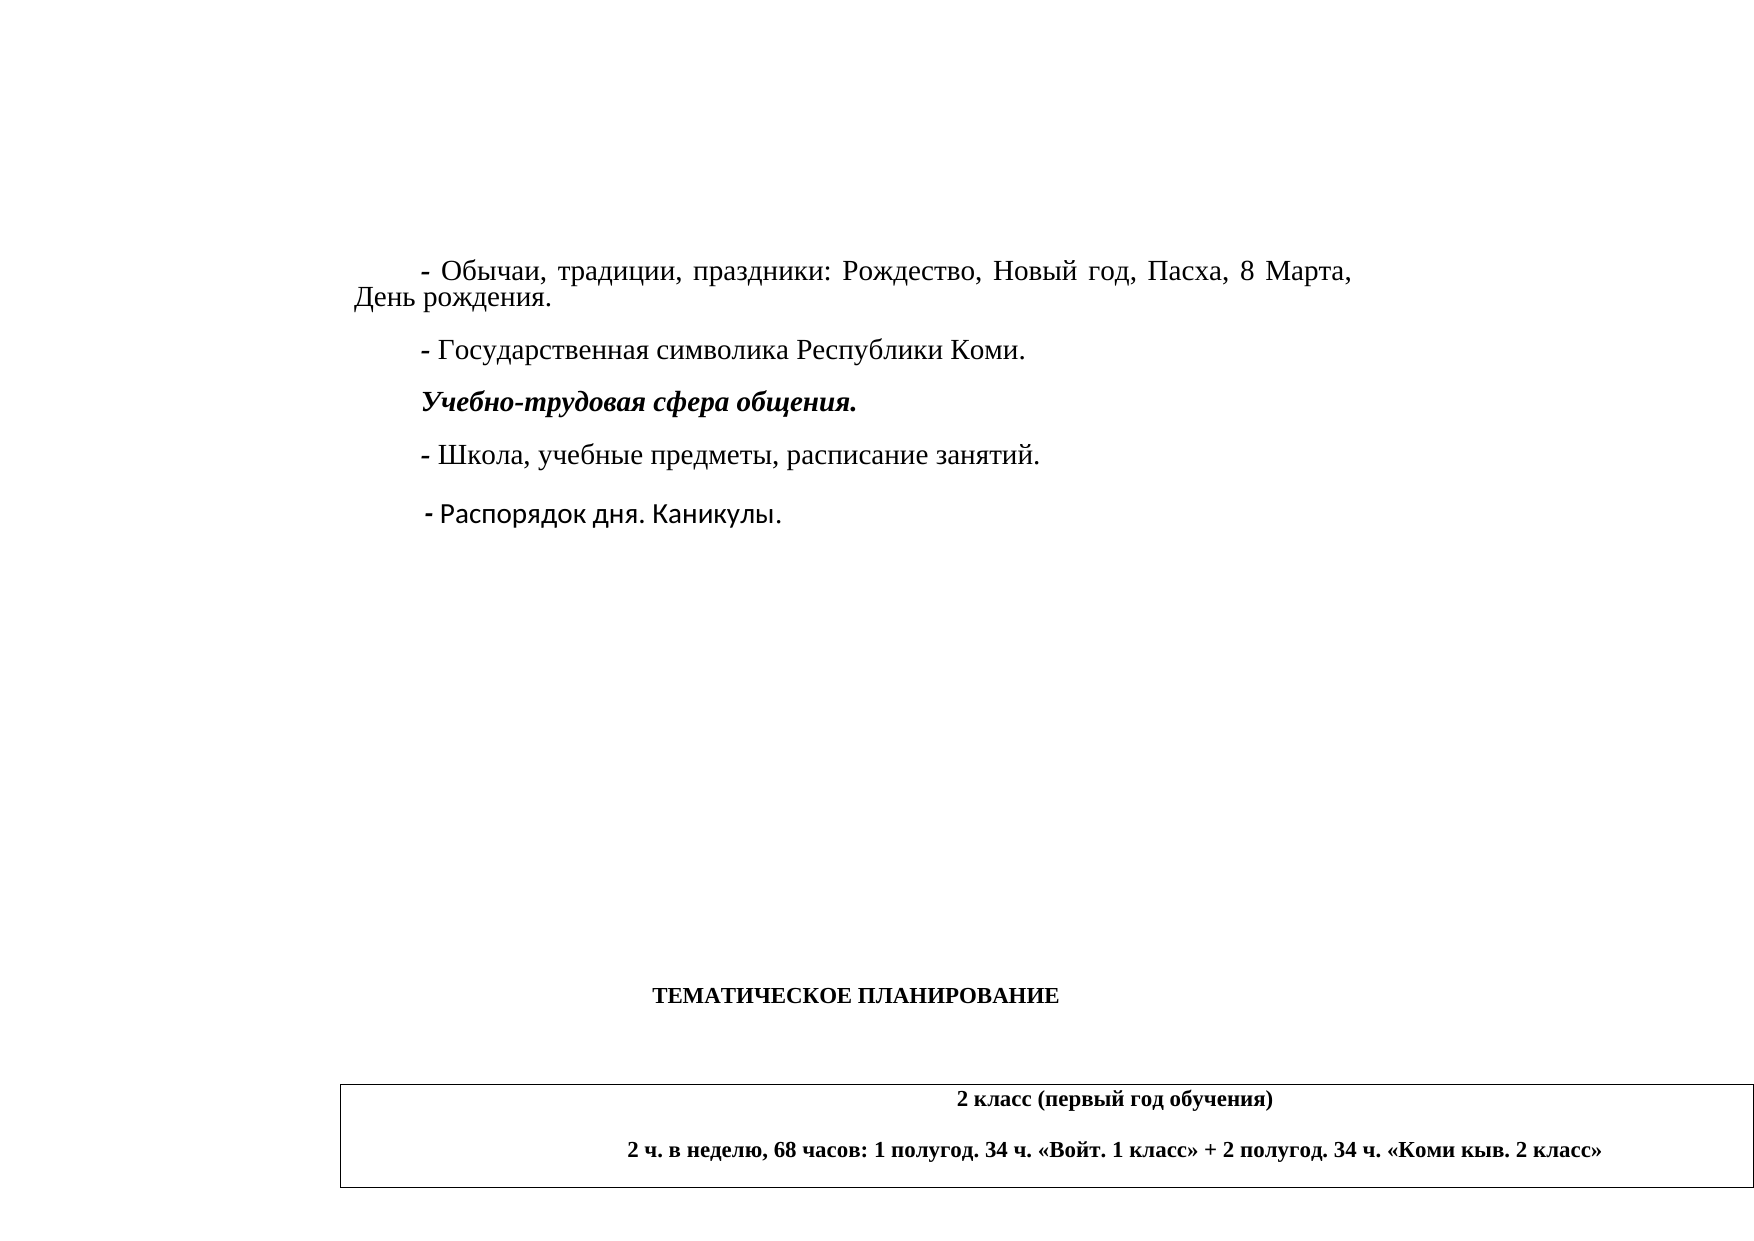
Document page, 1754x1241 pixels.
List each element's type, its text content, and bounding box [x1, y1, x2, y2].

text Учебно-трудовая сфера общения. [354, 391, 676, 417]
text Тематическое планирование [352, 982, 1359, 1008]
text - Обычаи, традиции, праздники: Рождество, Новый год, Пасха, 8 Марта, День рождения. [354, 259, 1353, 312]
text - Распорядок дня. Каникулы. [352, 495, 1359, 531]
text Учебно-трудовая сфера общения. [676, 391, 1353, 417]
text - Государственная символика Республики Коми. [354, 338, 1353, 364]
table_header 2 класс (первый год обучения) 2 ч. в неделю, 68 часов: 1 полугод. 34 ч. «Войт. 1 класс» + 2 полугод. 34 ч. «Коми кыв. 2 класс» [341, 1085, 1753, 1187]
text - Школа, учебные предметы, расписание занятий. [354, 443, 1353, 469]
